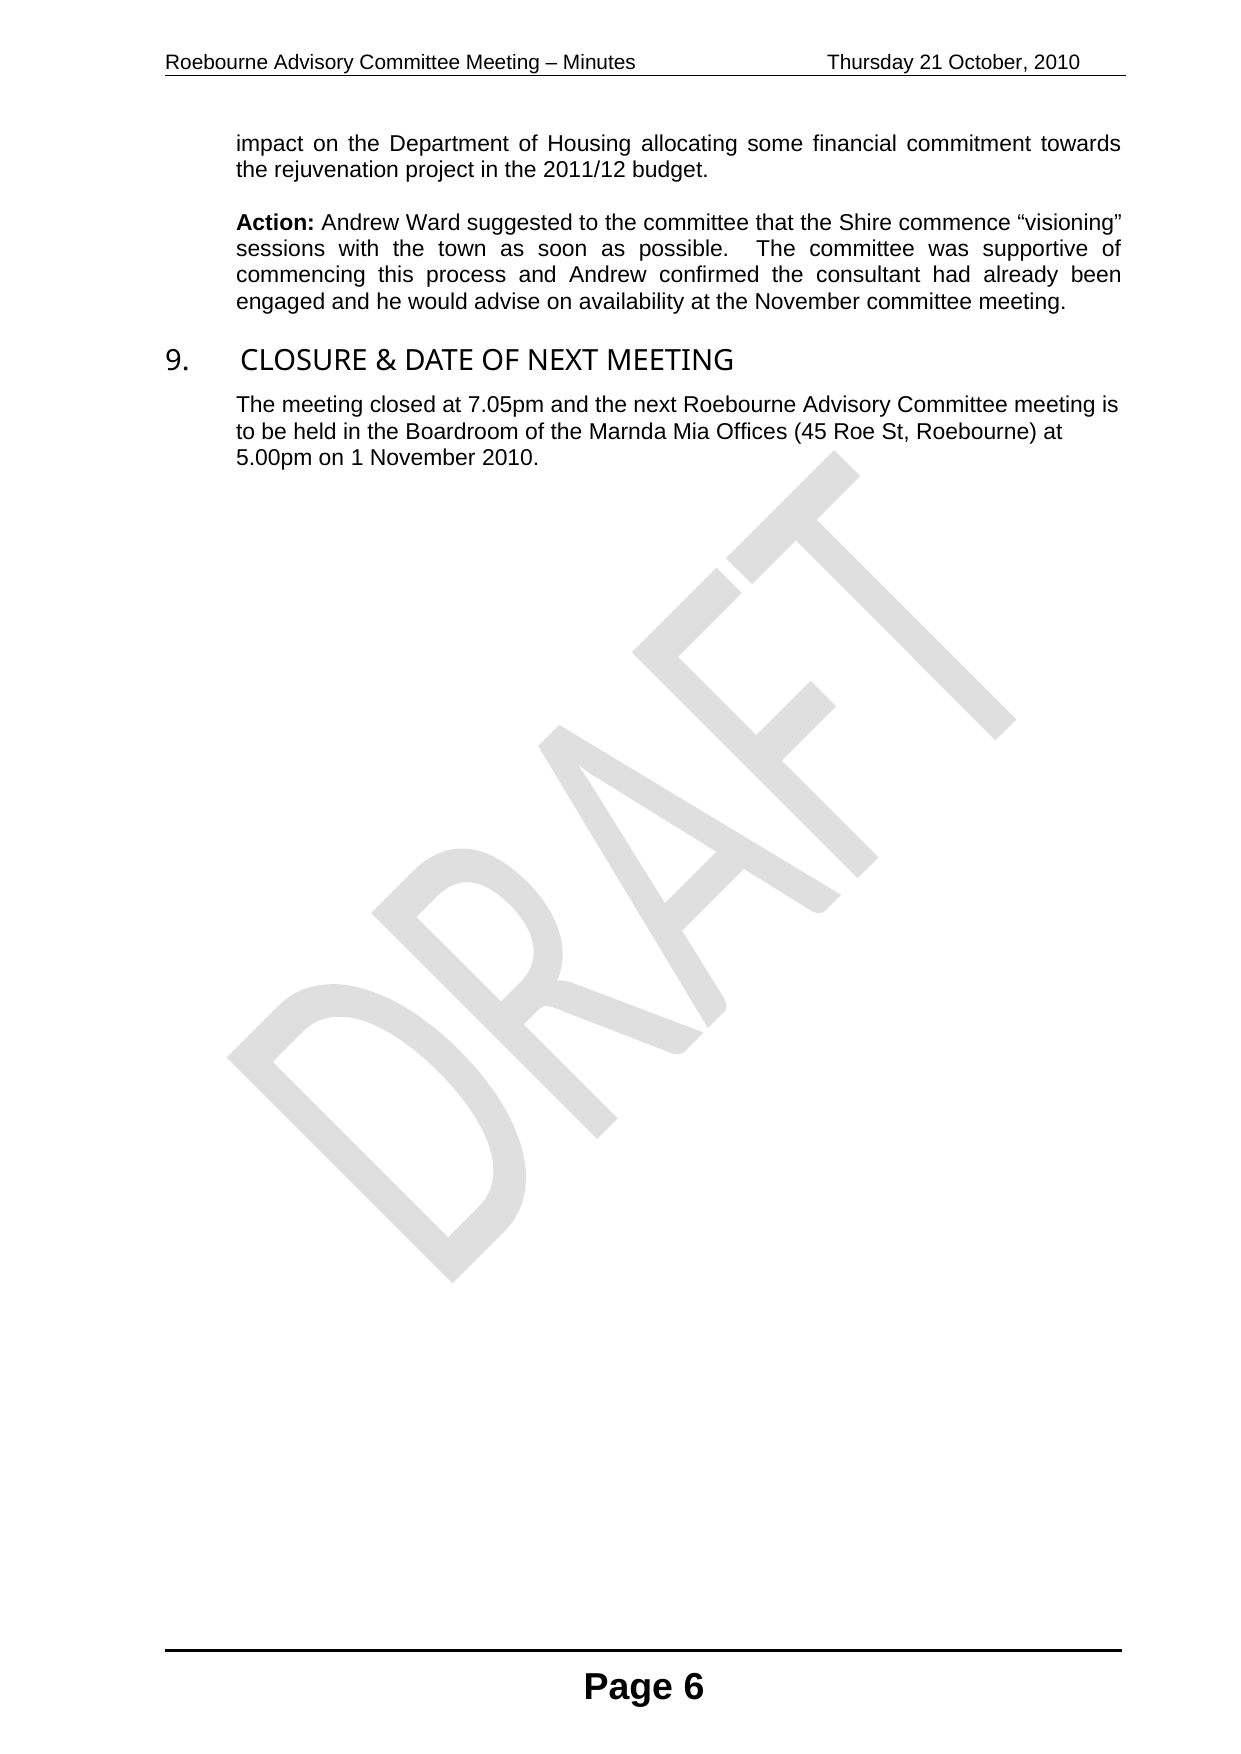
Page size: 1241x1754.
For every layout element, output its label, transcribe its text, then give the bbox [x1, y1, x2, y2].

subtitle 9. CLOSURE & DATE OF NEXT MEETING [165, 339, 1122, 379]
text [236, 130, 1122, 182]
text Action: Andrew Ward suggested to the committee that the Shire commence “visioning” sessions with the town as soon as possible. The committee was supportive of commencing this process and Andrew confirmed the consultant had already been engaged and he would advise on availability at the November committee meeting. [236, 209, 1122, 314]
text The meeting closed at 7.05pm and the next Roebourne Advisory Committee meeting is to be held in the Boardroom of the Marnda Mia Offices (45 Roe St, Roebourne) at 5.00pm on 1 November 2010. [236, 391, 1122, 470]
